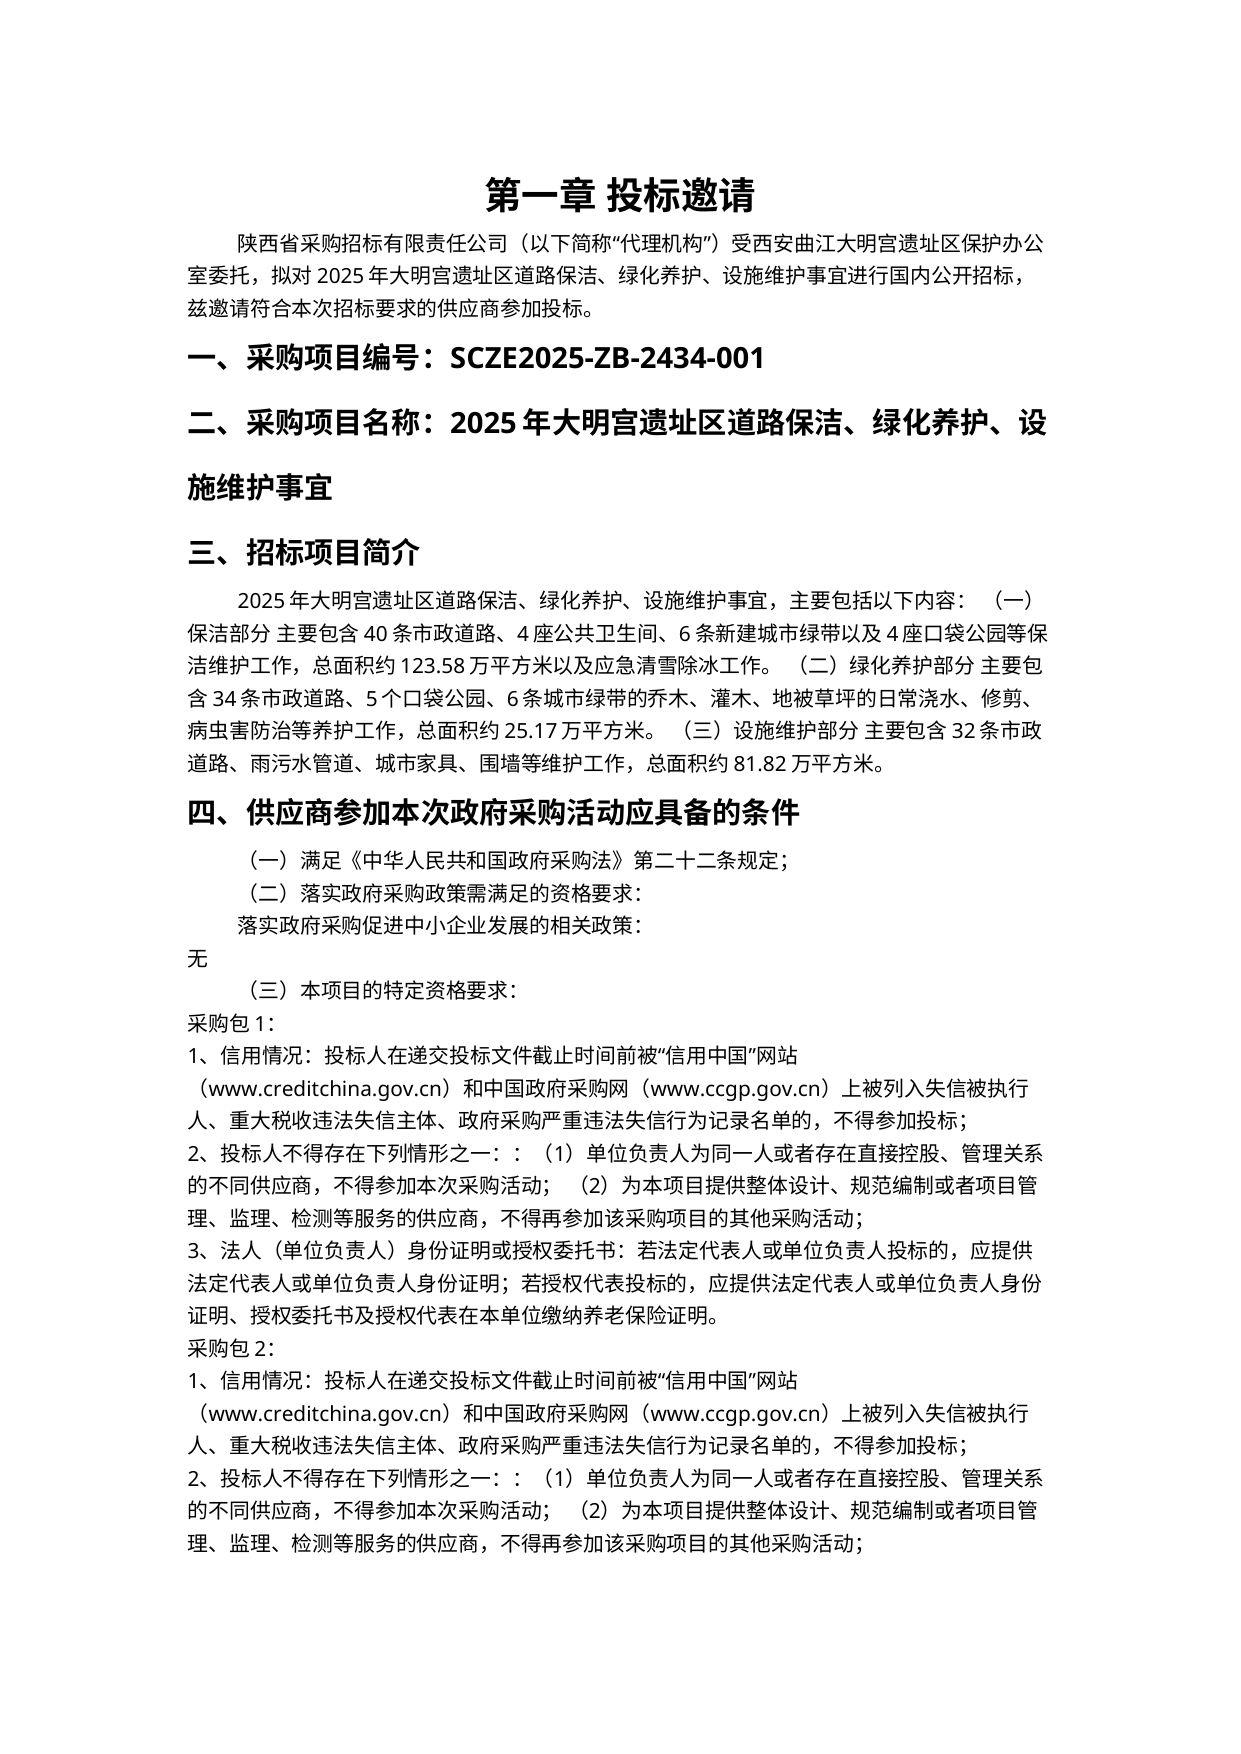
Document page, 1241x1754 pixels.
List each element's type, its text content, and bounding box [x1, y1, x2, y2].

text 落实政府采购促进中小企业发展的相关政策： [187, 909, 1053, 942]
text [187, 1364, 1053, 1462]
text 采购包2： [187, 1332, 1053, 1364]
text 三、招标项目简介 [187, 519, 1053, 584]
text 采购包1： [187, 1007, 1053, 1039]
text 3、法人（单位负责人）身份证明或授权委托书：若法定代表人或单位负责人投标的，应提供法定代表人或单位负责人身份证明；若授权代表投标的，应提供法定代表人或单位负责人身份证明、授权委托书及授权代表在本单位缴纳养老保险证明。 [187, 1234, 1053, 1332]
text （三）本项目的特定资格要求： [187, 974, 1053, 1007]
text 陕西省采购招标有限责任公司（以下简称“代理机构”）受西安曲江大明宫遗址区保护办公室委托，拟对2025年大明宫遗址区道路保洁、绿化养护、设施维护事宜进行国内公开招标，兹邀请符合本次招标要求的供应商参加投标。 [187, 227, 1053, 324]
text 2、投标人不得存在下列情形之一：：（1）单位负责人为同一人或者存在直接控股、管理关系的不同供应商，不得参加本次采购活动； （2）为本项目提供整体设计、规范编制或者项目管理、监理、检测等服务的供应商，不得再参加该采购项目的其他采购活动； [187, 1462, 1053, 1559]
text 一、采购项目编号：SCZE2025-ZB-2434-001 [187, 324, 1053, 389]
text 四、供应商参加本次政府采购活动应具备的条件 [187, 779, 1053, 844]
text 1、信用情况：投标人在递交投标文件截止时间前被“信用中国”网站（www.creditchina.gov.cn）和中国政府采购网（www.ccgp.gov.cn）上被列入失信被执行人、重大税收违法失信主体、政府采购严重违法失信行为记录名单的，不得参加投标； [187, 1039, 1053, 1137]
text （一）满足《中华人民共和国政府采购法》第二十二条规定； [187, 844, 1053, 877]
text 二、采购项目名称：2025年大明宫遗址区道路保洁、绿化养护、设施维护事宜 [187, 389, 1053, 519]
text 无 [187, 942, 1053, 974]
text （二）落实政府采购政策需满足的资格要求： [187, 877, 1053, 909]
text 2、投标人不得存在下列情形之一：：（1）单位负责人为同一人或者存在直接控股、管理关系的不同供应商，不得参加本次采购活动； （2）为本项目提供整体设计、规范编制或者项目管理、监理、检测等服务的供应商，不得再参加该采购项目的其他采购活动； [187, 1137, 1053, 1234]
text 第一章 投标邀请 [187, 162, 1053, 227]
text 2025年大明宫遗址区道路保洁、绿化养护、设施维护事宜，主要包括以下内容： （一）保洁部分 主要包含40条市政道路、4座公共卫生间、6条新建城市绿带以及4座口袋公园等保洁维护工作，总面积约123.58万平方米以及应急清雪除冰工作。 （二）绿化养护部分 主要包含34条市政道路、5个口袋公园、6条城市绿带的乔木、灌木、地被草坪的日常浇水、修剪、病虫害防治等养护工作，总面积约25.17万平方米。 （三）设施维护部分 主要包含32条市政道路、雨污水管道、城市家具、围墙等维护工作，总面积约81.82万平方米。 [187, 584, 1053, 779]
